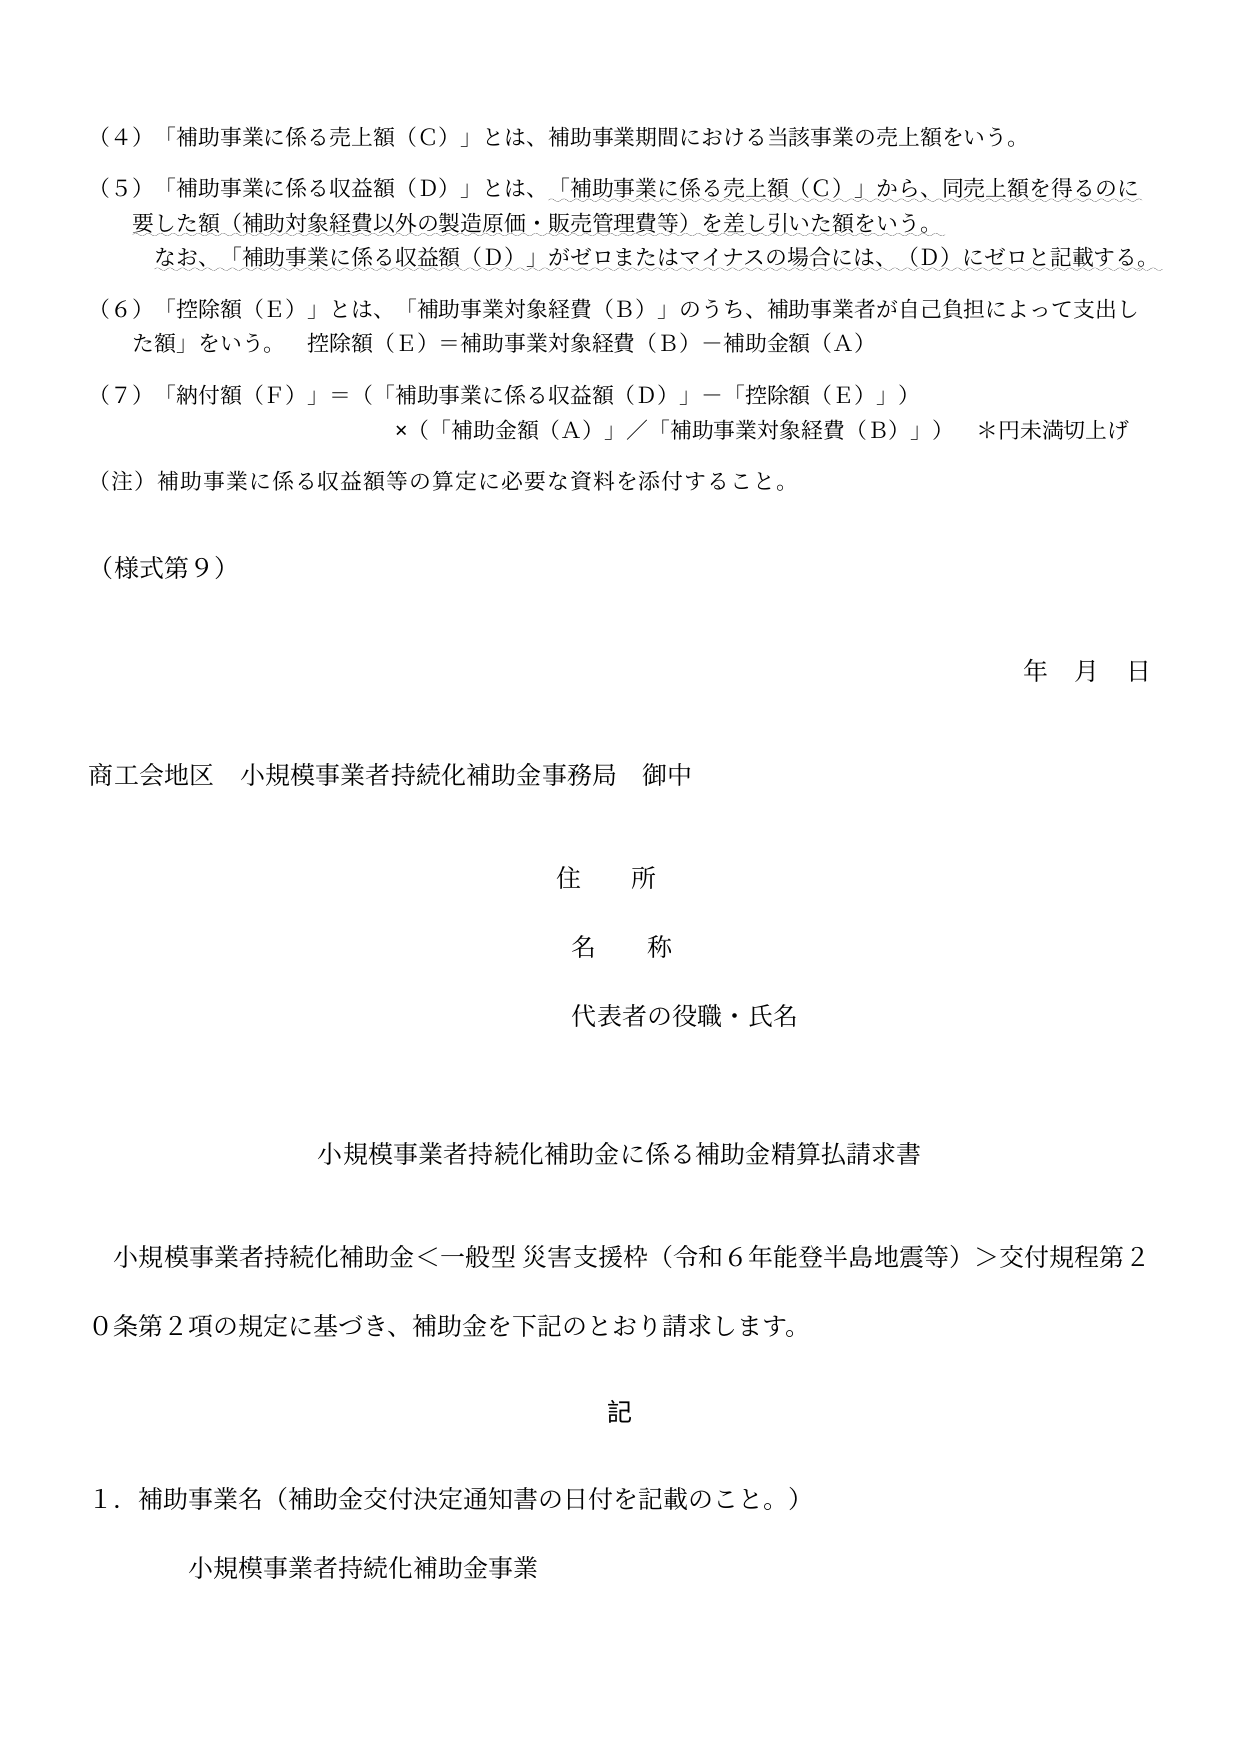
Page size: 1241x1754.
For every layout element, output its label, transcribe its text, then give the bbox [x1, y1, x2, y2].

text （様式第９） [89, 532, 1152, 601]
text 名 称 [89, 911, 1152, 980]
text （５）「補助事業に係る収益額（Ｄ）」とは、「補助事業に係る売上額（Ｃ）」から、同売上額を得るのに [89, 170, 1152, 204]
text 住 所 [89, 842, 1152, 911]
text （注）補助事業に係る収益額等の算定に必要な資料を添付すること。 [89, 463, 1152, 497]
text た額」をいう。 控除額（Ｅ）＝補助事業対象経費（Ｂ）－補助金額（Ａ） [89, 325, 1152, 360]
text １．補助事業名（補助金交付決定通知書の日付を記載のこと。） [89, 1463, 1152, 1532]
text （４）「補助事業に係る売上額（Ｃ）」とは、補助事業期間における当該事業の売上額をいう。 [89, 118, 1152, 153]
text なお、「補助事業に係る収益額（Ｄ）」がゼロまたはマイナスの場合には、（Ｄ）にゼロと記載する。 [89, 239, 1152, 273]
text 商工会地区 小規模事業者持続化補助金事務局 御中 [89, 739, 1152, 808]
text （７）「納付額（Ｆ）」＝（「補助事業に係る収益額（Ｄ）」－「控除額（Ｅ）」） [89, 377, 1152, 411]
text 小規模事業者持続化補助金＜一般型 災害支援枠（令和６年能登半島地震等）＞交付規程第２０条第２項の規定に基づき、補助金を下記のとおり請求します。 [89, 1222, 1152, 1359]
text 代表者の役職・氏名 [89, 980, 1152, 1049]
text 小規模事業者持続化補助金事業 [89, 1532, 1152, 1601]
text 年 月 日 [89, 635, 1152, 704]
text ×（「補助金額（Ａ）」／「補助事業対象経費（Ｂ）」） ＊円未満切上げ [89, 411, 1152, 446]
text 要した額（補助対象経費以外の製造原価・販売管理費等）を差し引いた額をいう。 [89, 204, 1152, 239]
text （６）「控除額（Ｅ）」とは、「補助事業対象経費（Ｂ）」のうち、補助事業者が自己負担によって支出し [89, 291, 1152, 325]
text 小規模事業者持続化補助金に係る補助金精算払請求書 [89, 1118, 1152, 1187]
subtitle 記 [89, 1394, 1152, 1428]
